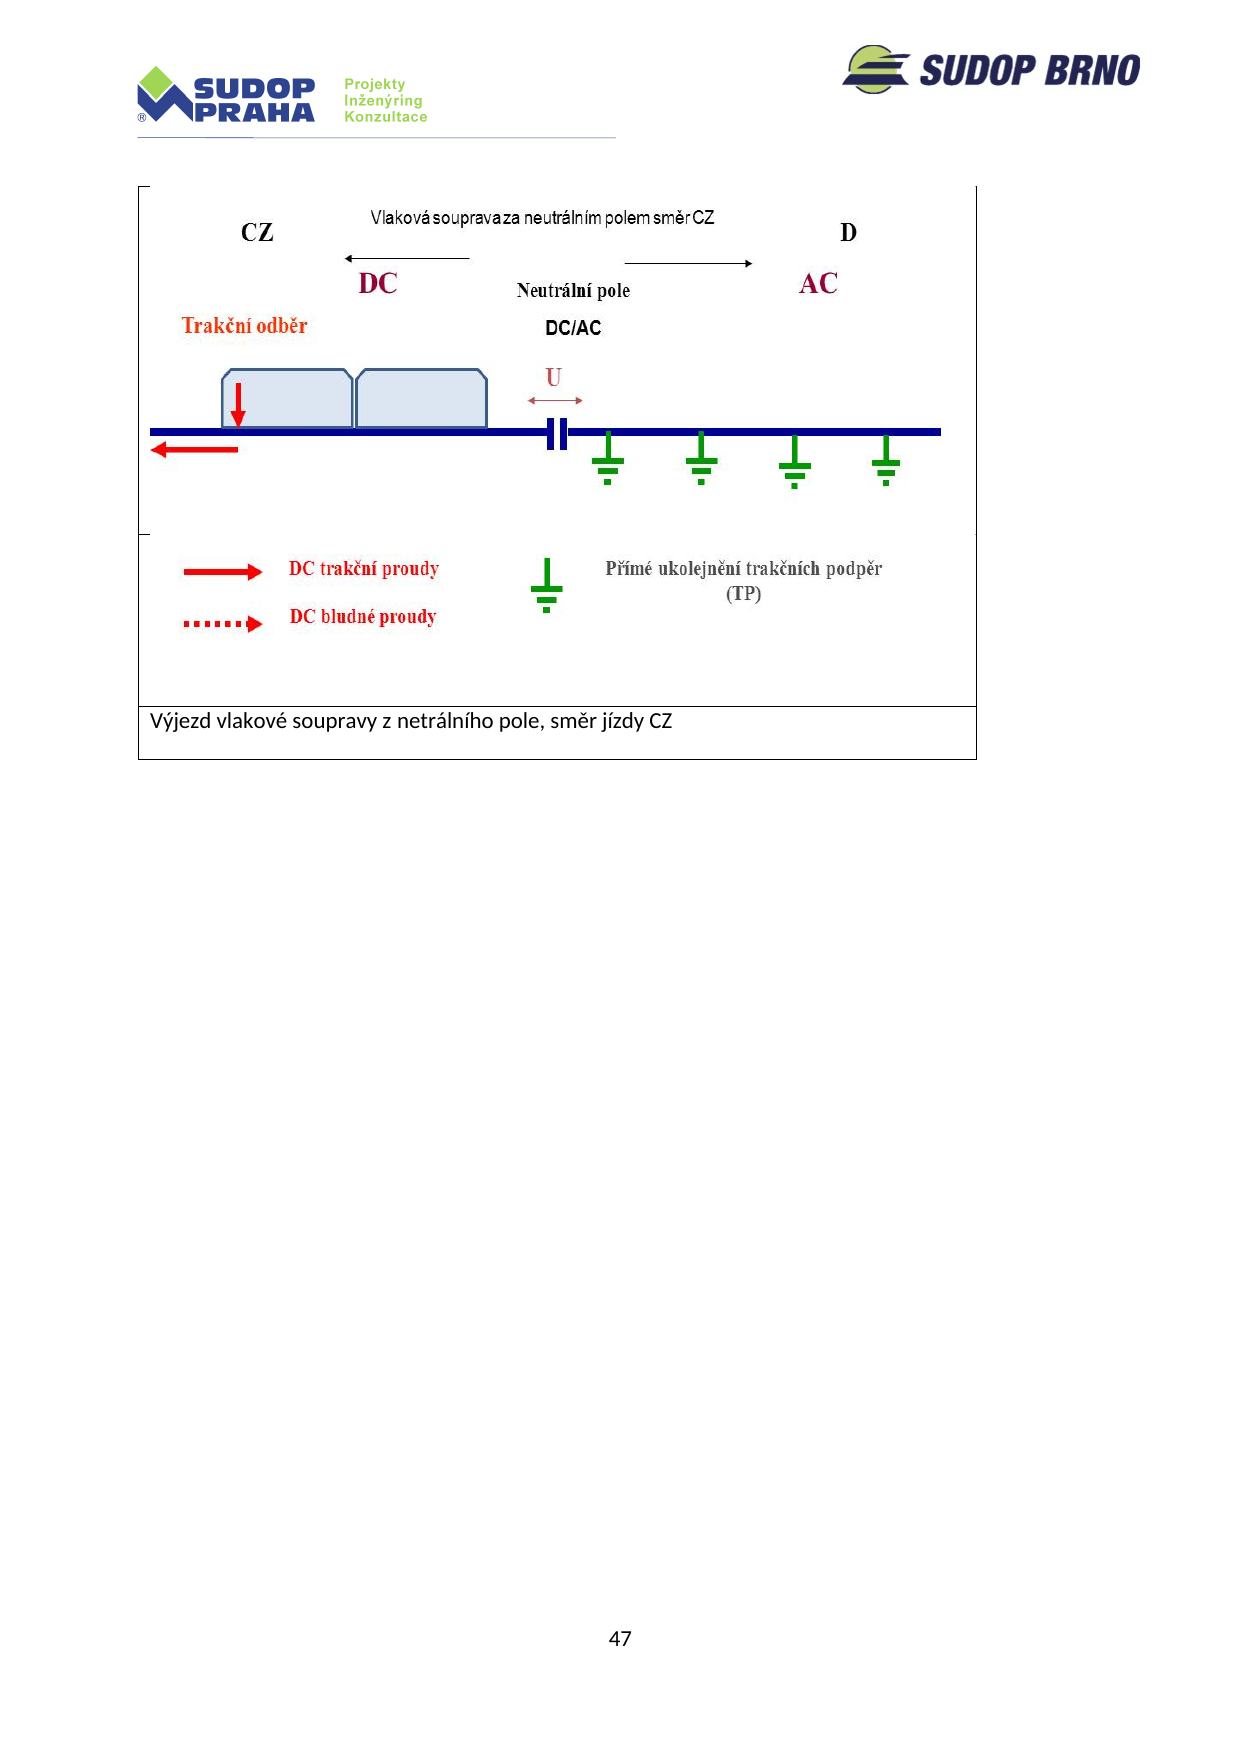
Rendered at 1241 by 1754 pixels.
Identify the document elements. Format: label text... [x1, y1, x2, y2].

picture [150, 186, 976, 509]
picture [841, 45, 1149, 96]
table_cell [139, 187, 976, 534]
table_cell [139, 535, 976, 706]
picture [150, 534, 976, 681]
table_cell Výjezd vlakové soupravy z netrálního pole, směr jízdy CZ [139, 707, 976, 759]
picture [137, 65, 435, 126]
